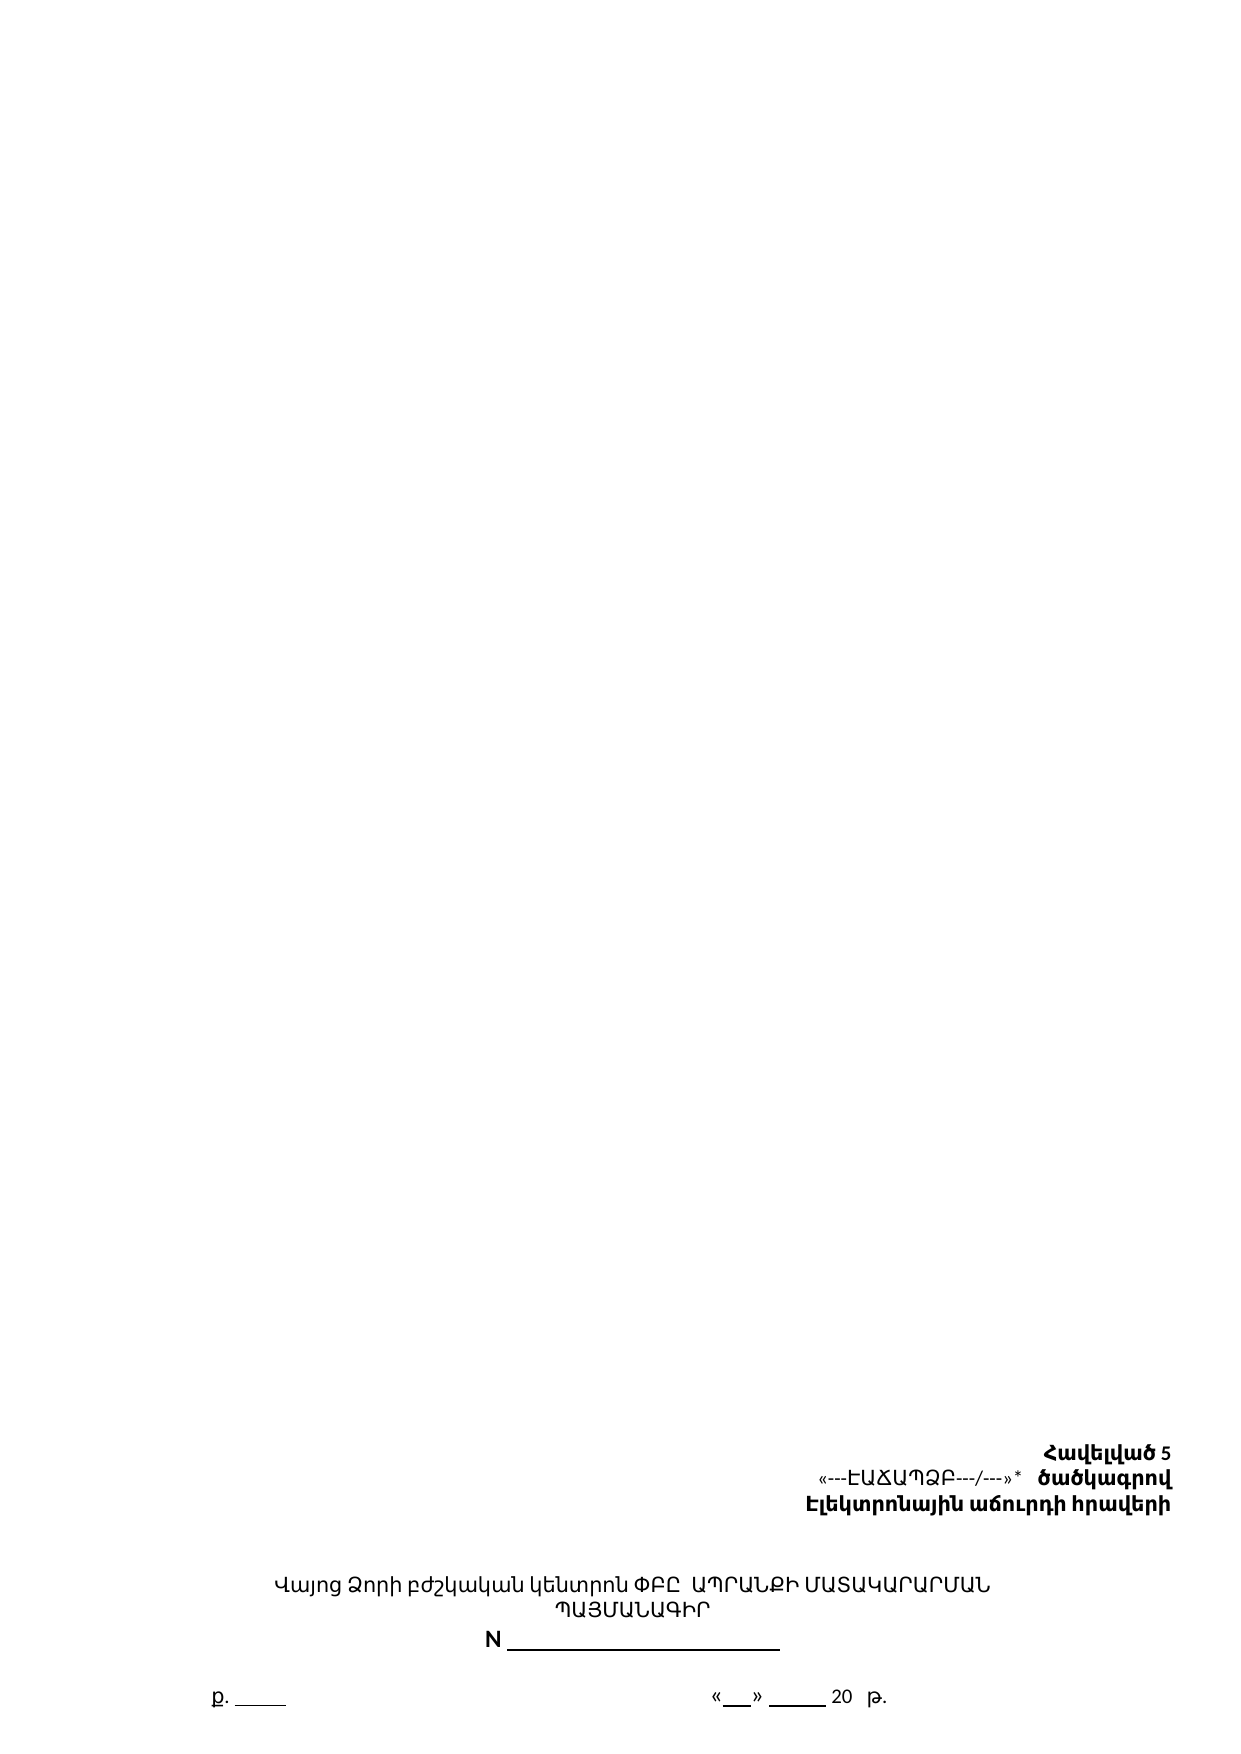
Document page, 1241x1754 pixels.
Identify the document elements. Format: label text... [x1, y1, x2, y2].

text ք. « » 20 թ. [94, 1679, 1171, 1709]
text Էլեկտրոնային աճուրդի հրավերի [94, 1491, 1171, 1516]
text N [79, 1623, 1171, 1653]
text ՊԱՅՄԱՆԱԳԻՐ [79, 1598, 1171, 1623]
text «---ԷԱՃԱՊՁԲ---/---»* ծածկագրով [94, 1465, 1171, 1491]
text Վայոց Ձորի բժշկական կենտրոն ՓԲԸ ԱՊՐԱՆՔԻ ՄԱՏԱԿԱՐԱՐՄԱՆ [79, 1572, 1171, 1598]
text Հավելված 5 [94, 1440, 1171, 1465]
